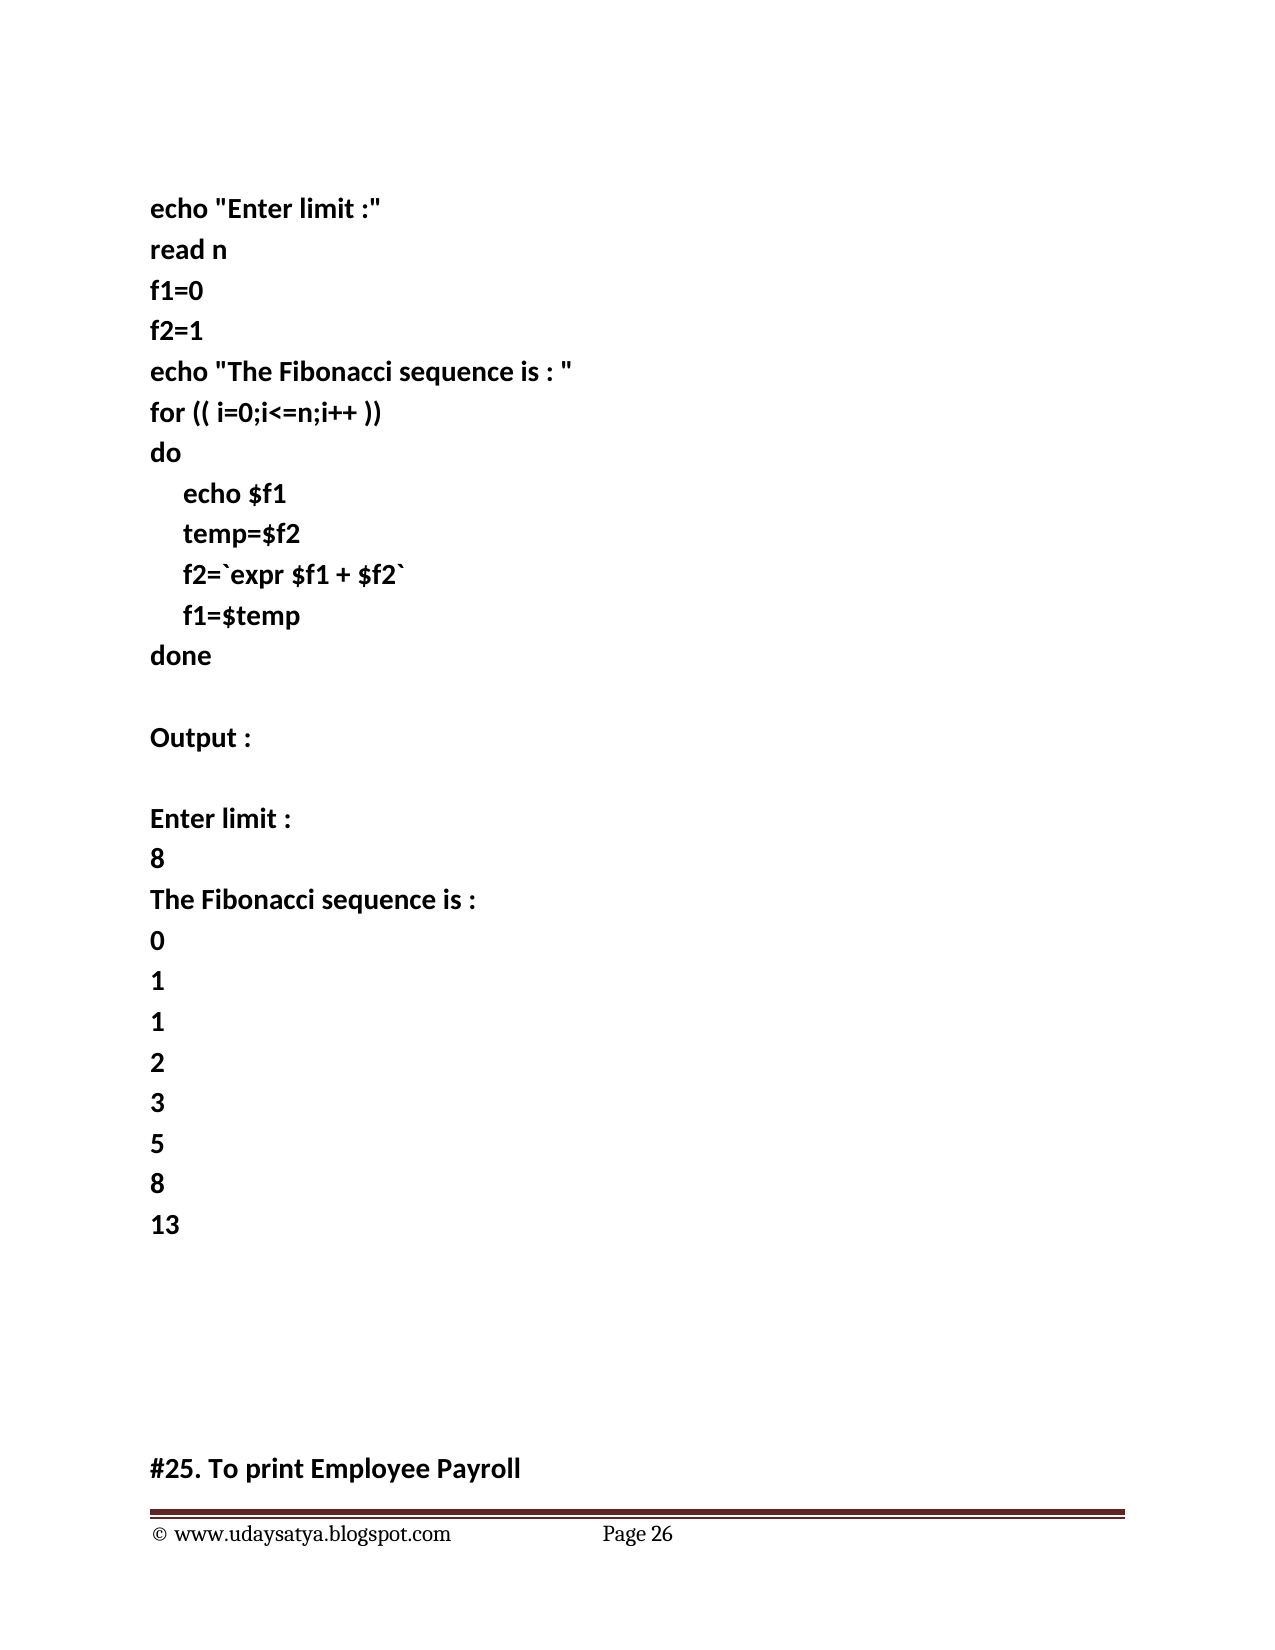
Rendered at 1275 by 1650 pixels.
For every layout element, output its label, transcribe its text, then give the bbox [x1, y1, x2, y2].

text 5 [150, 1125, 1125, 1161]
text 8 [150, 1166, 1125, 1201]
text 1 [150, 1003, 1125, 1039]
text 2 [150, 1044, 1125, 1079]
text 3 [150, 1084, 1125, 1120]
text f2=`expr $f1 + $f2` [150, 556, 1125, 592]
text do [150, 434, 1125, 470]
text for (( i=0;i<=n;i++ )) [150, 394, 1125, 429]
text echo "Enter limit :" [150, 191, 1125, 226]
text temp=$f2 [150, 516, 1125, 551]
text The Fibonacci sequence is : [150, 881, 1125, 917]
text #25. To print Employee Payroll [150, 1450, 1125, 1486]
text 13 [150, 1206, 1125, 1242]
text echo "The Fibonacci sequence is : " [150, 353, 1125, 389]
text f2=1 [150, 312, 1125, 348]
text f1=0 [150, 272, 1125, 307]
text done [150, 637, 1125, 673]
text 0 [150, 922, 1125, 957]
text echo $f1 [150, 475, 1125, 511]
text 8 [150, 841, 1125, 876]
text 1 [150, 962, 1125, 998]
text Output : [150, 719, 1125, 754]
text f1=$temp [150, 597, 1125, 632]
text read n [150, 231, 1125, 267]
text Enter limit : [150, 800, 1125, 836]
